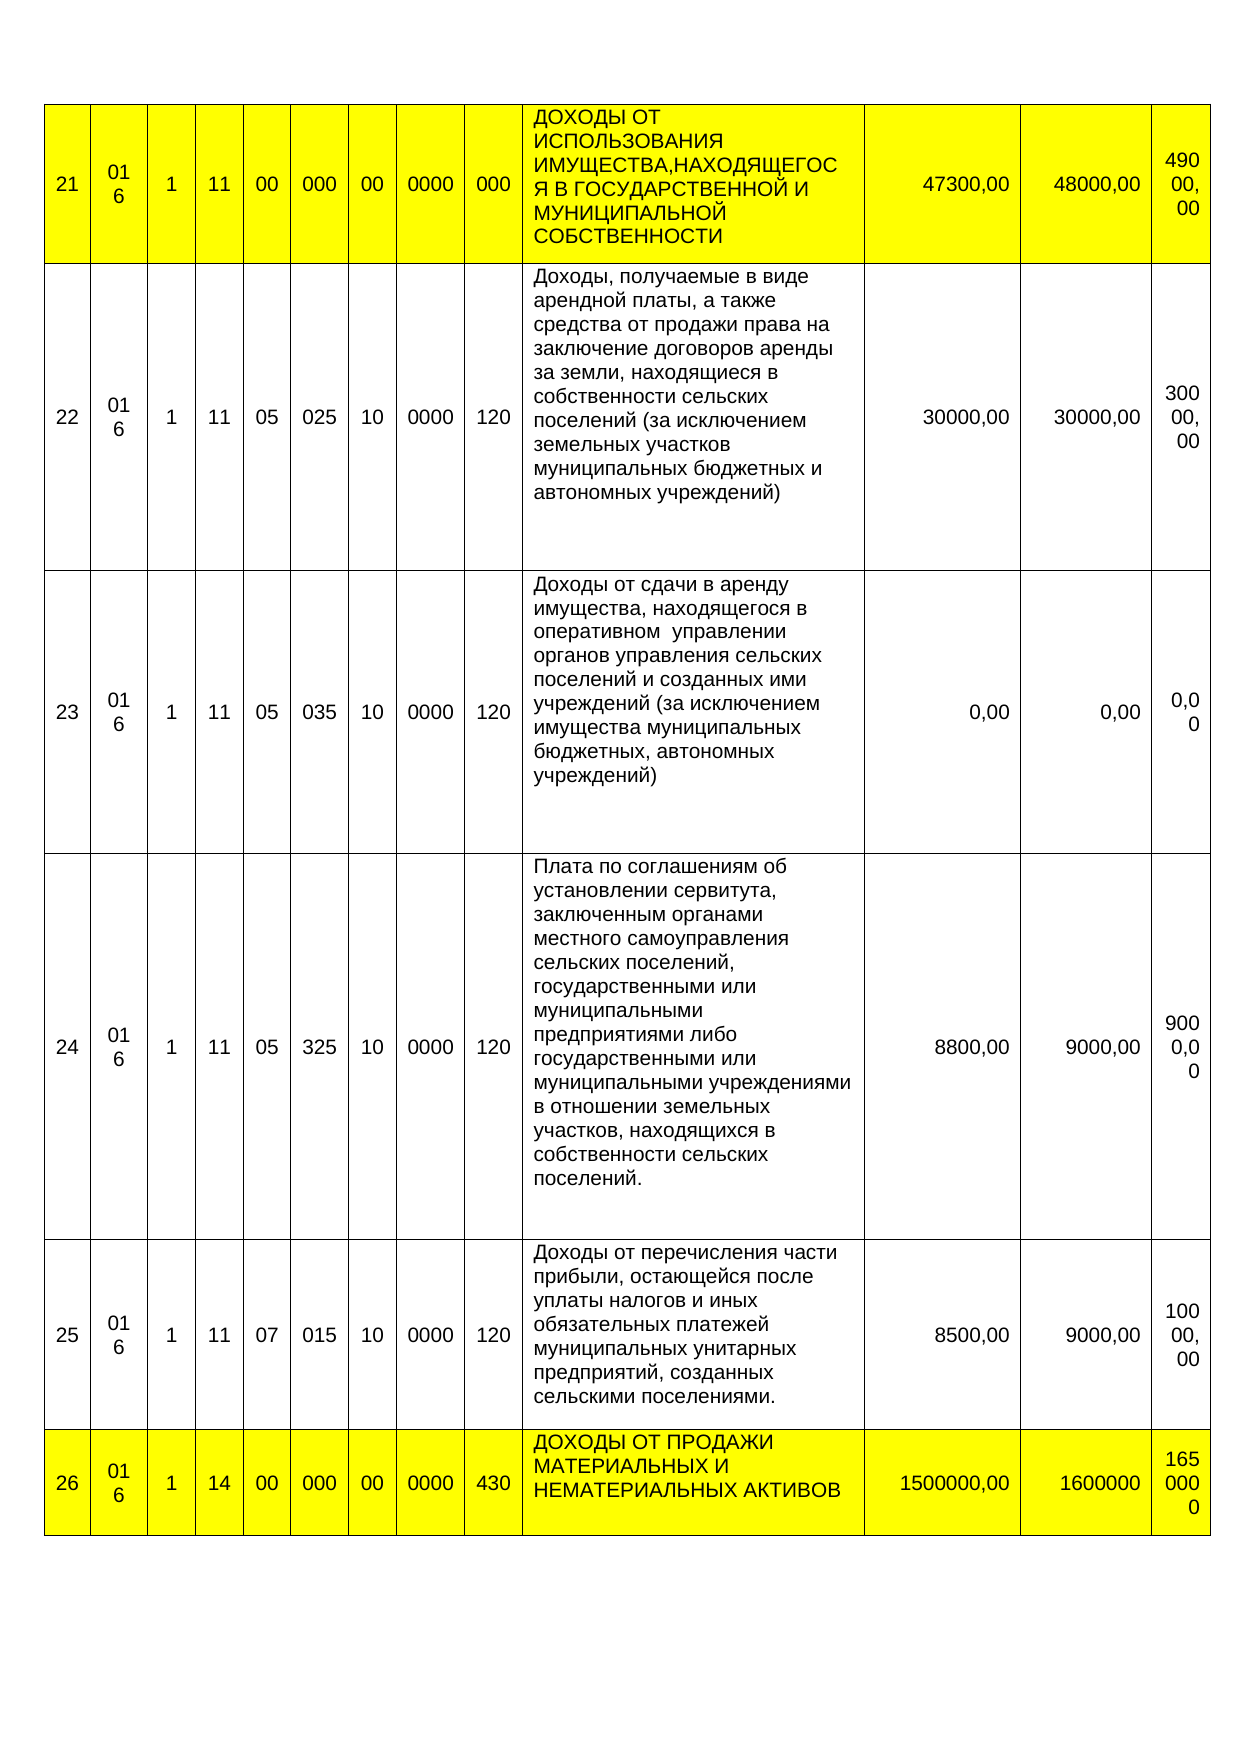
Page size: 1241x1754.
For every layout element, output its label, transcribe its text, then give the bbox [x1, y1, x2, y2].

table_cell 000 [291, 105, 348, 263]
table_cell 8800,00 [865, 854, 1020, 1239]
table_cell 00 [244, 1430, 290, 1535]
table_cell 430 [465, 1430, 522, 1535]
table_cell 0000 [397, 854, 464, 1239]
table_cell ДОХОДЫ ОТ ПРОДАЖИ МАТЕРИАЛЬНЫХ И НЕМАТЕРИАЛЬНЫХ АКТИВОВ [523, 1430, 864, 1535]
table_cell 015 [291, 1240, 348, 1429]
table_cell 035 [291, 571, 348, 853]
table_cell 1 [148, 105, 195, 263]
table_cell 10 [349, 571, 396, 853]
table_cell 0,00 [1152, 571, 1210, 853]
table_cell 05 [244, 571, 290, 853]
table_cell 10 [349, 264, 396, 570]
table_cell 30000,00 [1152, 264, 1210, 570]
table_cell 325 [291, 854, 348, 1239]
table_cell 26 [45, 1430, 90, 1535]
table_cell 9000,00 [1152, 854, 1210, 1239]
table_cell 1650000 [1152, 1430, 1210, 1535]
table_cell 21 [45, 105, 90, 263]
table_cell 22 [45, 264, 90, 570]
table_cell 11 [196, 571, 243, 853]
table_cell 1 [148, 1430, 195, 1535]
table_cell 016 [91, 854, 147, 1239]
table_cell 11 [196, 105, 243, 263]
table_cell 1 [148, 571, 195, 853]
table_cell 9000,00 [1021, 854, 1151, 1239]
table_cell 1 [148, 854, 195, 1239]
table_cell 47300,00 [865, 105, 1020, 263]
table_cell 10 [349, 1240, 396, 1429]
table_cell 0000 [397, 264, 464, 570]
table_cell Доходы от перечисления части прибыли, остающейся после уплаты налогов и иных обязательных платежей муниципальных унитарных предприятий, созданных сельскими поселениями. [523, 1240, 864, 1429]
table_cell 0,00 [1021, 571, 1151, 853]
table_cell 11 [196, 1240, 243, 1429]
table_cell 016 [91, 264, 147, 570]
table_cell 000 [465, 105, 522, 263]
table_cell 30000,00 [865, 264, 1020, 570]
table_cell ДОХОДЫ ОТ ИСПОЛЬЗОВАНИЯ ИМУЩЕСТВА,НАХОДЯЩЕГОСЯ В ГОСУДАРСТВЕННОЙ И МУНИЦИПАЛЬНОЙ СОБСТВЕННОСТИ [523, 105, 864, 263]
table_cell 48000,00 [1021, 105, 1151, 263]
table_cell 000 [291, 1430, 348, 1535]
table_cell 00 [349, 105, 396, 263]
table_cell 30000,00 [1021, 264, 1151, 570]
table_cell 11 [196, 854, 243, 1239]
table_cell 120 [465, 854, 522, 1239]
table_cell 016 [91, 1240, 147, 1429]
table_cell 05 [244, 854, 290, 1239]
table_cell 1 [148, 1240, 195, 1429]
table_cell 11 [196, 264, 243, 570]
table_cell 9000,00 [1021, 1240, 1151, 1429]
table_cell 120 [465, 571, 522, 853]
table_cell 1 [148, 264, 195, 570]
table_cell 025 [291, 264, 348, 570]
table_cell 10 [349, 854, 396, 1239]
table_cell 24 [45, 854, 90, 1239]
table_cell Доходы от сдачи в аренду имущества, находящегося в оперативном управлении органов управления сельских поселений и созданных ими учреждений (за исключением имущества муниципальных бюджетных, автономных учреждений) [523, 571, 864, 853]
table_cell 23 [45, 571, 90, 853]
table_cell 0000 [397, 105, 464, 263]
table_cell 0000 [397, 1240, 464, 1429]
table_cell 016 [91, 571, 147, 853]
table_cell 0,00 [865, 571, 1020, 853]
table_cell 0000 [397, 1430, 464, 1535]
table_cell Плата по соглашениям об установлении сервитута, заключенным органами местного самоуправления сельских поселений, государственными или муниципальными предприятиями либо государственными или муниципальными учреждениями в отношении земельных участков, находящихся в собственности сельских поселений. [523, 854, 864, 1239]
table_cell 10000,00 [1152, 1240, 1210, 1429]
table_cell 0000 [397, 571, 464, 853]
table_cell 016 [91, 1430, 147, 1535]
table_cell 016 [91, 105, 147, 263]
table_cell 25 [45, 1240, 90, 1429]
table_cell 8500,00 [865, 1240, 1020, 1429]
table_cell 14 [196, 1430, 243, 1535]
table_cell 00 [349, 1430, 396, 1535]
table_cell 120 [465, 264, 522, 570]
table_cell Доходы, получаемые в виде арендной платы, а также средства от продажи права на заключение договоров аренды за земли, находящиеся в собственности сельских поселений (за исключением земельных участков муниципальных бюджетных и автономных учреждений) [523, 264, 864, 570]
table_cell 120 [465, 1240, 522, 1429]
table_cell 05 [244, 264, 290, 570]
table_cell 1600000 [1021, 1430, 1151, 1535]
table_cell 00 [244, 105, 290, 263]
table_cell 1500000,00 [865, 1430, 1020, 1535]
table_cell 49000,00 [1152, 105, 1210, 263]
table_cell 07 [244, 1240, 290, 1429]
